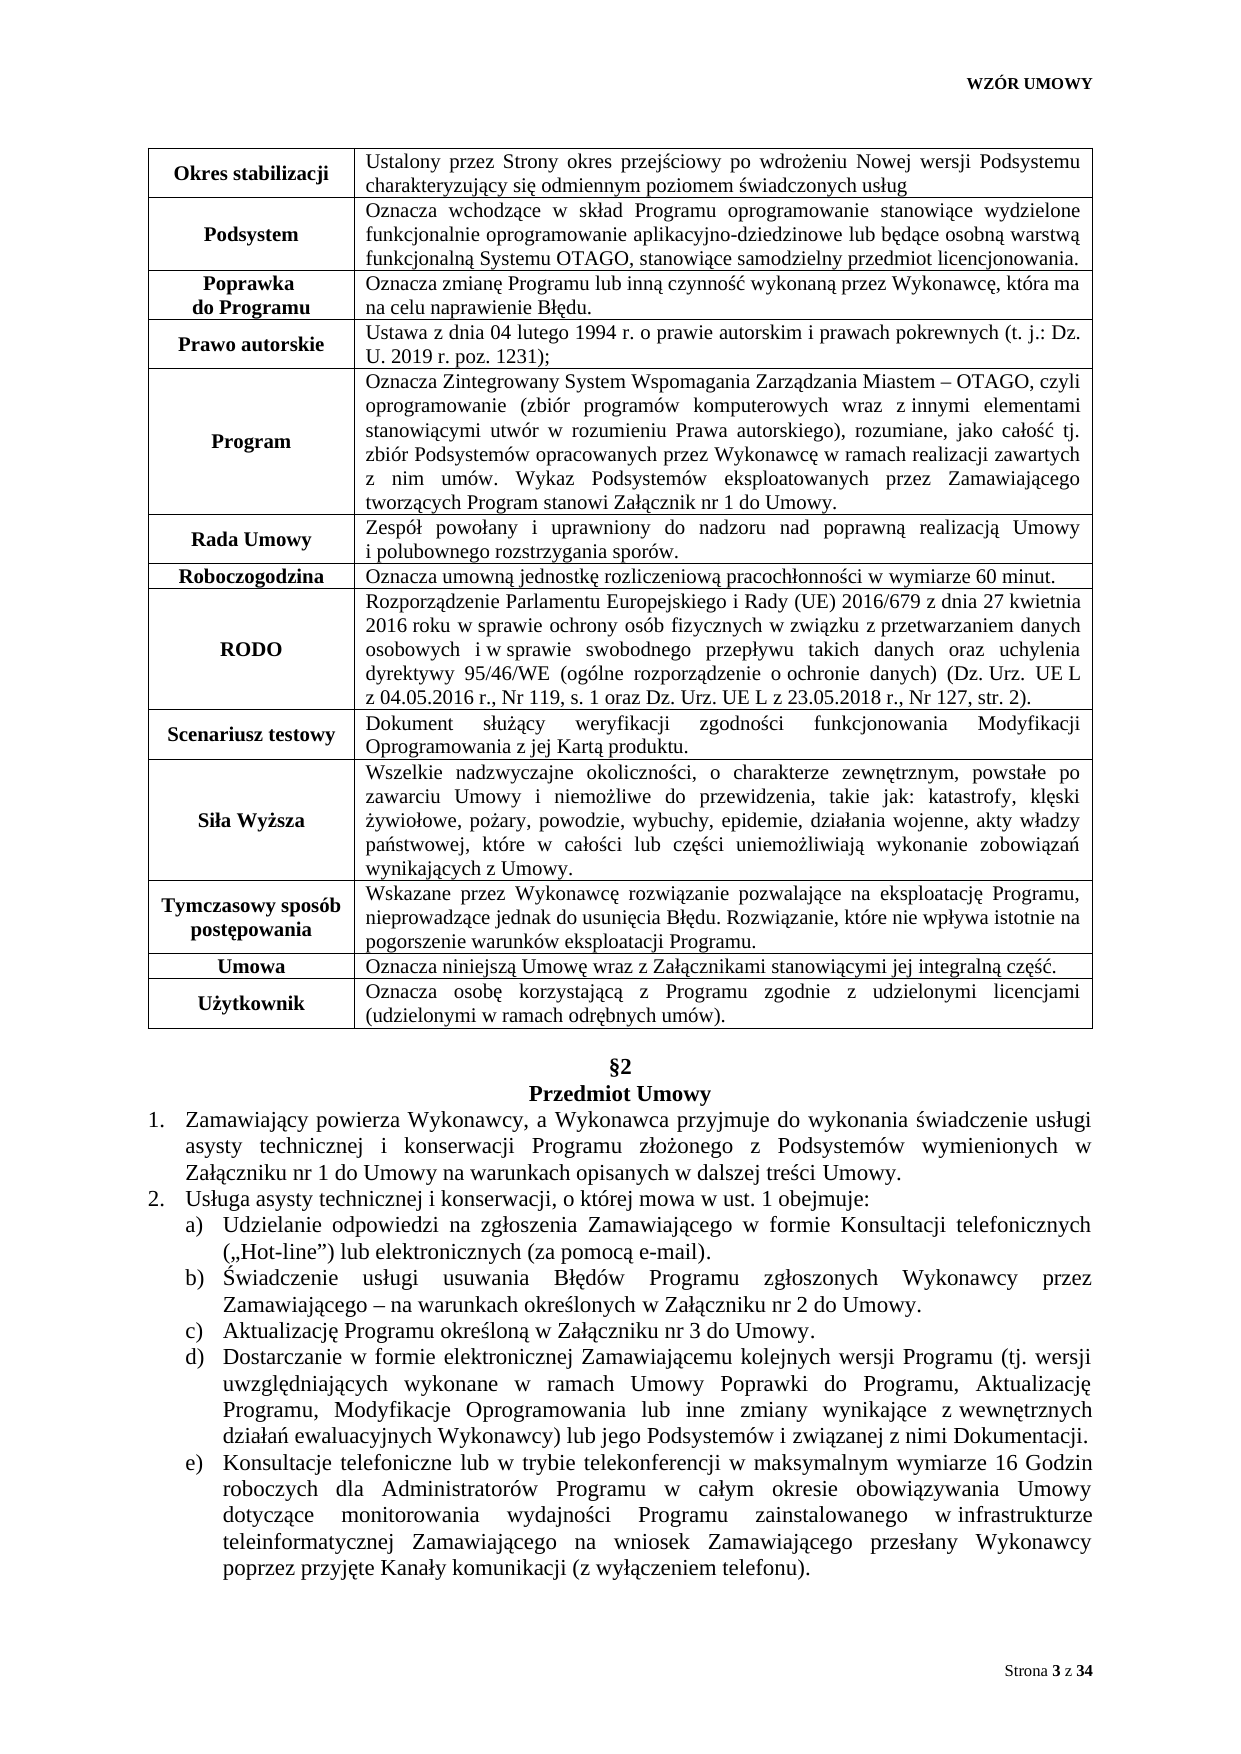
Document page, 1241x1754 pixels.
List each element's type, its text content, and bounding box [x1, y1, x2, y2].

table_cell Scenariusz testowy [149, 710, 354, 758]
table_cell Ustawa z dnia 04 lutego 1994 r. o prawie autorskim i prawach pokrewnych (t. j.: Dz. U. 2019 r. poz. 1231); [355, 320, 1092, 368]
table_cell RODO [149, 589, 354, 709]
table_cell Umowa [149, 954, 354, 978]
table_cell Oznacza niniejszą Umowę wraz z Załącznikami stanowiącymi jej integralną część. [355, 954, 1092, 978]
table_cell Oznacza umowną jednostkę rozliczeniową pracochłonności w wymiarze 60 minut. [355, 564, 1092, 588]
list Aktualizację Programu określoną w Załączniku nr 3 do Umowy. [185, 1317, 1093, 1343]
list Świadczenie usługi usuwania Błędów Programu zgłoszonych Wykonawcy przez Zamawiającego – na warunkach określonych w Załączniku nr 2 do Umowy. [185, 1264, 1093, 1317]
table_cell Okres stabilizacji [149, 149, 354, 197]
list Dostarczanie w formie elektronicznej Zamawiającemu kolejnych wersji Programu (tj. wersji uwzględniających wykonane w ramach Umowy Poprawki do Programu, Aktualizację Programu, Modyfikacje Oprogramowania lub inne zmiany wynikające z wewnętrznych działań ewaluacyjnych Wykonawcy) lub jego Podsystemów i związanej z nimi Dokumentacji. [185, 1343, 1093, 1449]
list Udzielanie odpowiedzi na zgłoszenia Zamawiającego w formie Konsultacji telefonicznych („Hot-line”) lub elektronicznych (za pomocą e-mail). [185, 1212, 1093, 1264]
table_cell Dokument służący weryfikacji zgodności funkcjonowania Modyfikacji Oprogramowania z jej Kartą produktu. [355, 710, 1092, 758]
list Zamawiający powierza Wykonawcy, a Wykonawca przyjmuje do wykonania świadczenie usługi asysty technicznej i konserwacji Programu złożonego z Podsystemów wymienionych w Załączniku nr 1 do Umowy na warunkach opisanych w dalszej treści Umowy. [148, 1106, 1093, 1185]
table_cell Wszelkie nadzwyczajne okoliczności, o charakterze zewnętrznym, powstałe po zawarciu Umowy i niemożliwe do przewidzenia, takie jak: katastrofy, klęski żywiołowe, pożary, powodzie, wybuchy, epidemie, działania wojenne, akty władzy państwowej, które w całości lub części uniemożliwiają wykonanie zobowiązań wynikających z Umowy. [355, 760, 1092, 880]
table_cell Oznacza wchodzące w skład Programu oprogramowanie stanowiące wydzielone funkcjonalnie oprogramowanie aplikacyjno-dziedzinowe lub będące osobną warstwą funkcjonalną Systemu OTAGO, stanowiące samodzielny przedmiot licencjonowania. [355, 198, 1092, 270]
table_cell Rada Umowy [149, 515, 354, 563]
table_cell Oznacza zmianę Programu lub inną czynność wykonaną przez Wykonawcę, która ma na celu naprawienie Błędu. [355, 271, 1092, 319]
table_cell Użytkownik [149, 979, 354, 1027]
table_cell Oznacza osobę korzystającą z Programu zgodnie z udzielonymi licencjami (udzielonymi w ramach odrębnych umów). [355, 979, 1092, 1027]
table_cell Zespół powołany i uprawniony do nadzoru nad poprawną realizacją Umowy i polubownego rozstrzygania sporów. [355, 515, 1092, 563]
list Usługa asysty technicznej i konserwacji, o której mowa w ust. 1 obejmuje: [148, 1185, 1093, 1212]
table_cell Poprawka do Programu [149, 271, 354, 319]
table_cell Roboczogodzina [149, 564, 354, 588]
table_cell Prawo autorskie [149, 320, 354, 368]
table_cell Rozporządzenie Parlamentu Europejskiego i Rady (UE) 2016/679 z dnia 27 kwietnia 2016 roku w sprawie ochrony osób fizycznych w związku z przetwarzaniem danych osobowych i w sprawie swobodnego przepływu takich danych oraz uchylenia dyrektywy 95/46/WE (ogólne rozporządzenie o ochronie danych) (Dz. Urz. UE L z 04.05.2016 r., Nr 119, s. 1 oraz Dz. Urz. UE L z 23.05.2018 r., Nr 127, str. 2). [355, 589, 1092, 709]
text §2 [148, 1053, 1093, 1080]
table_cell Podsystem [149, 198, 354, 270]
table_cell Tymczasowy sposób postępowania [149, 881, 354, 953]
table_cell Ustalony przez Strony okres przejściowy po wdrożeniu Nowej wersji Podsystemu charakteryzujący się odmiennym poziomem świadczonych usług [355, 149, 1092, 197]
list Konsultacje telefoniczne lub w trybie telekonferencji w maksymalnym wymiarze 16 Godzin roboczych dla Administratorów Programu w całym okresie obowiązywania Umowy dotyczące monitorowania wydajności Programu zainstalowanego w infrastrukturze teleinformatycznej Zamawiającego na wniosek Zamawiającego przesłany Wykonawcy poprzez przyjęte Kanały komunikacji (z wyłączeniem telefonu). [185, 1449, 1093, 1581]
table_cell Siła Wyższa [149, 760, 354, 880]
text Przedmiot Umowy [148, 1080, 1093, 1106]
table_cell Oznacza Zintegrowany System Wspomagania Zarządzania Miastem – OTAGO, czyli oprogramowanie (zbiór programów komputerowych wraz z innymi elementami stanowiącymi utwór w rozumieniu Prawa autorskiego), rozumiane, jako całość tj. zbiór Podsystemów opracowanych przez Wykonawcę w ramach realizacji zawartych z nim umów. Wykaz Podsystemów eksploatowanych przez Zamawiającego tworzących Program stanowi Załącznik nr 1 do Umowy. [355, 369, 1092, 514]
table_cell Program [149, 369, 354, 514]
table_cell Wskazane przez Wykonawcę rozwiązanie pozwalające na eksploatację Programu, nieprowadzące jednak do usunięcia Błędu. Rozwiązanie, które nie wpływa istotnie na pogorszenie warunków eksploatacji Programu. [355, 881, 1092, 953]
